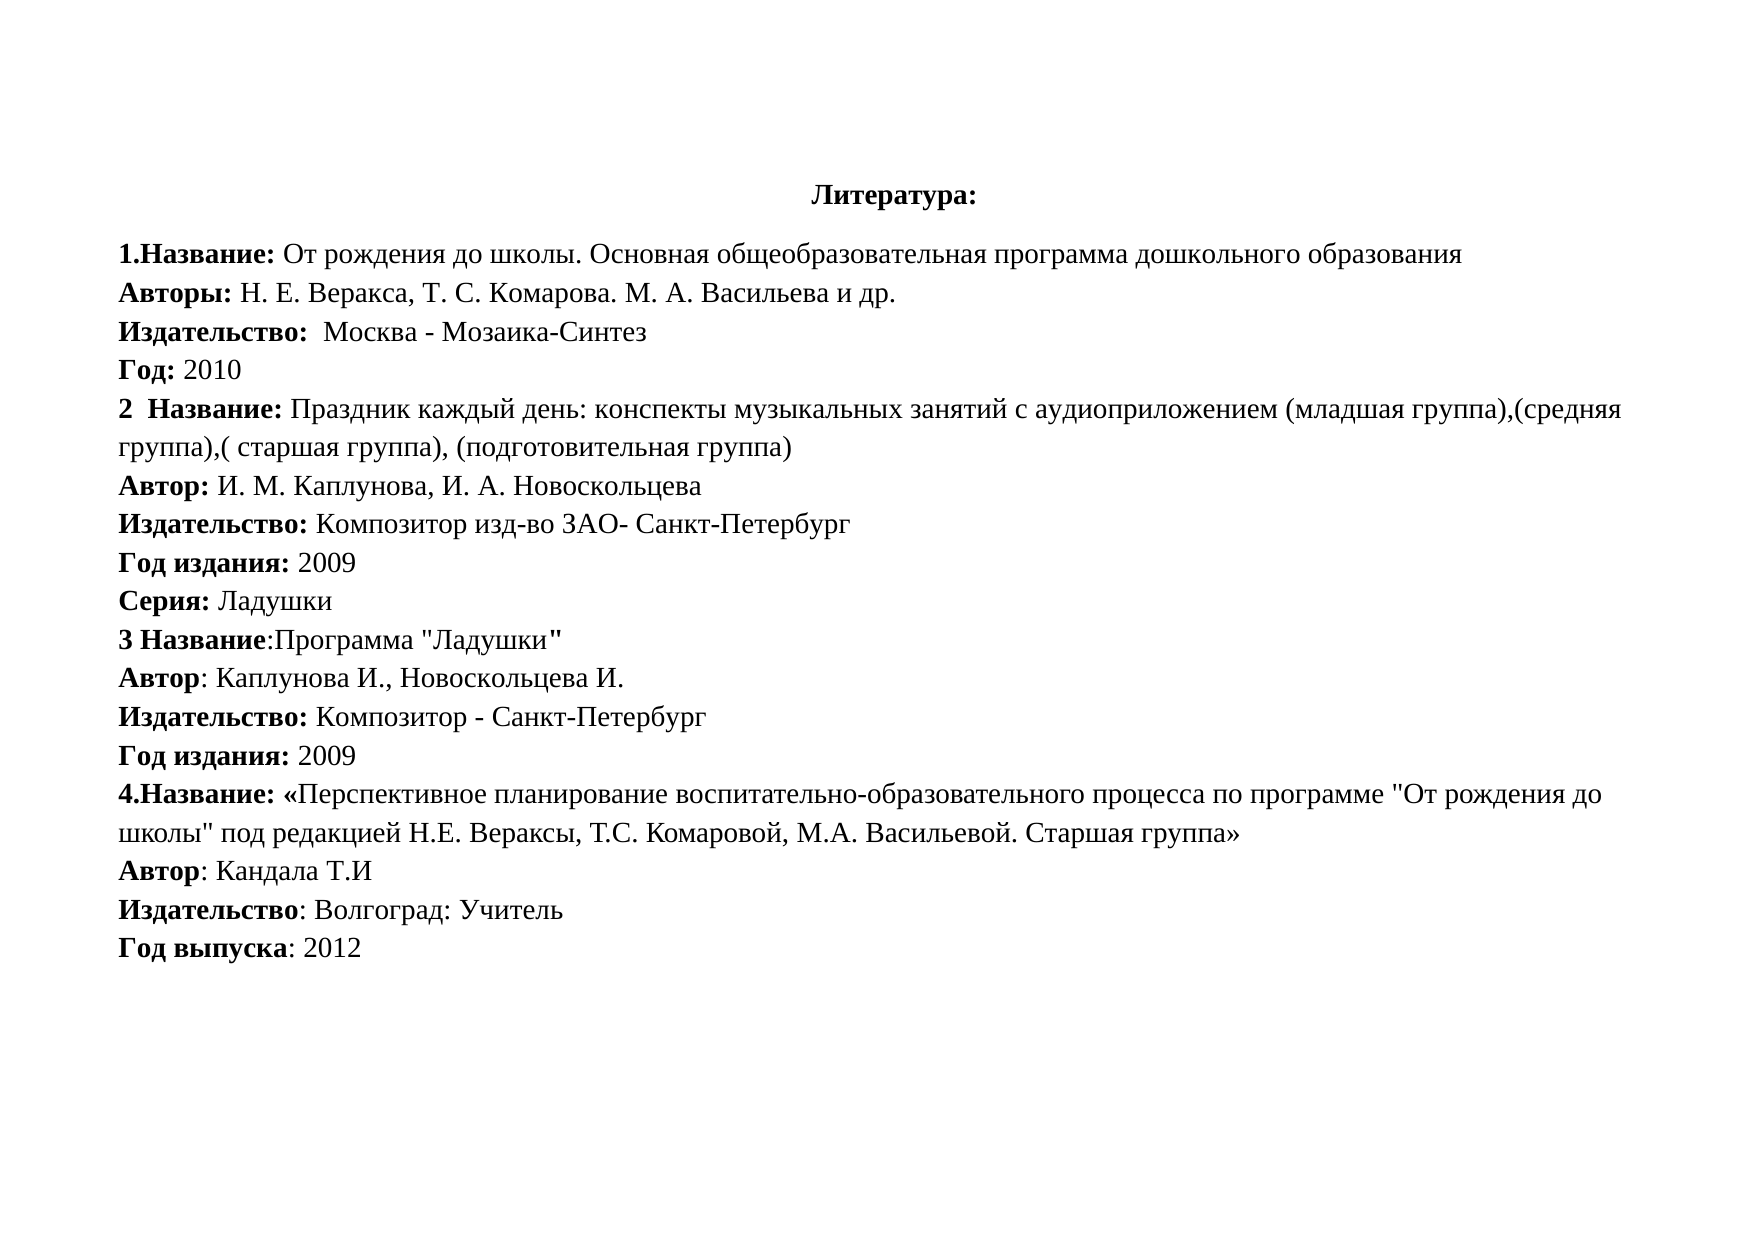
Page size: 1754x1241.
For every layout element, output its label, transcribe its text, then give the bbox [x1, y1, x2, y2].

text 1.Название: От рождения до школы. Основная общеобразовательная программа дошкольного образования Авторы: Н. Е. Веракса, Т. С. Комарова. М. А. Васильева и др. Издательство: Москва - Мозаика-Синтез Год: 2010 2 Название: Праздник каждый день: конспекты музыкальных занятий с аудиоприложением (младшая группа),(средняя группа),( старшая группа), (подготовительная группа) Автор: И. М. Каплунова, И. А. Новоскольцева Издательство: Композитор изд-во ЗАО- Санкт-Петербург Год издания: 2009 Серия: Ладушки 3 Название:Программа "Ладушки" Автор: Каплунова И., Новоскольцева И. Издательство: Композитор - Санкт-Петербург Год издания: 2009 4.Название: «Перспективное планирование воспитательно-образовательного процесса по программе "От рождения до школы" под редакцией Н.Е. Вераксы, Т.С. Комаровой, М.А. Васильевой. Старшая группа» Автор: Кандала Т.И Издательство: Волгоград: Учитель Год выпуска: 2012 [118, 237, 1636, 964]
text Литература: [118, 177, 1636, 211]
